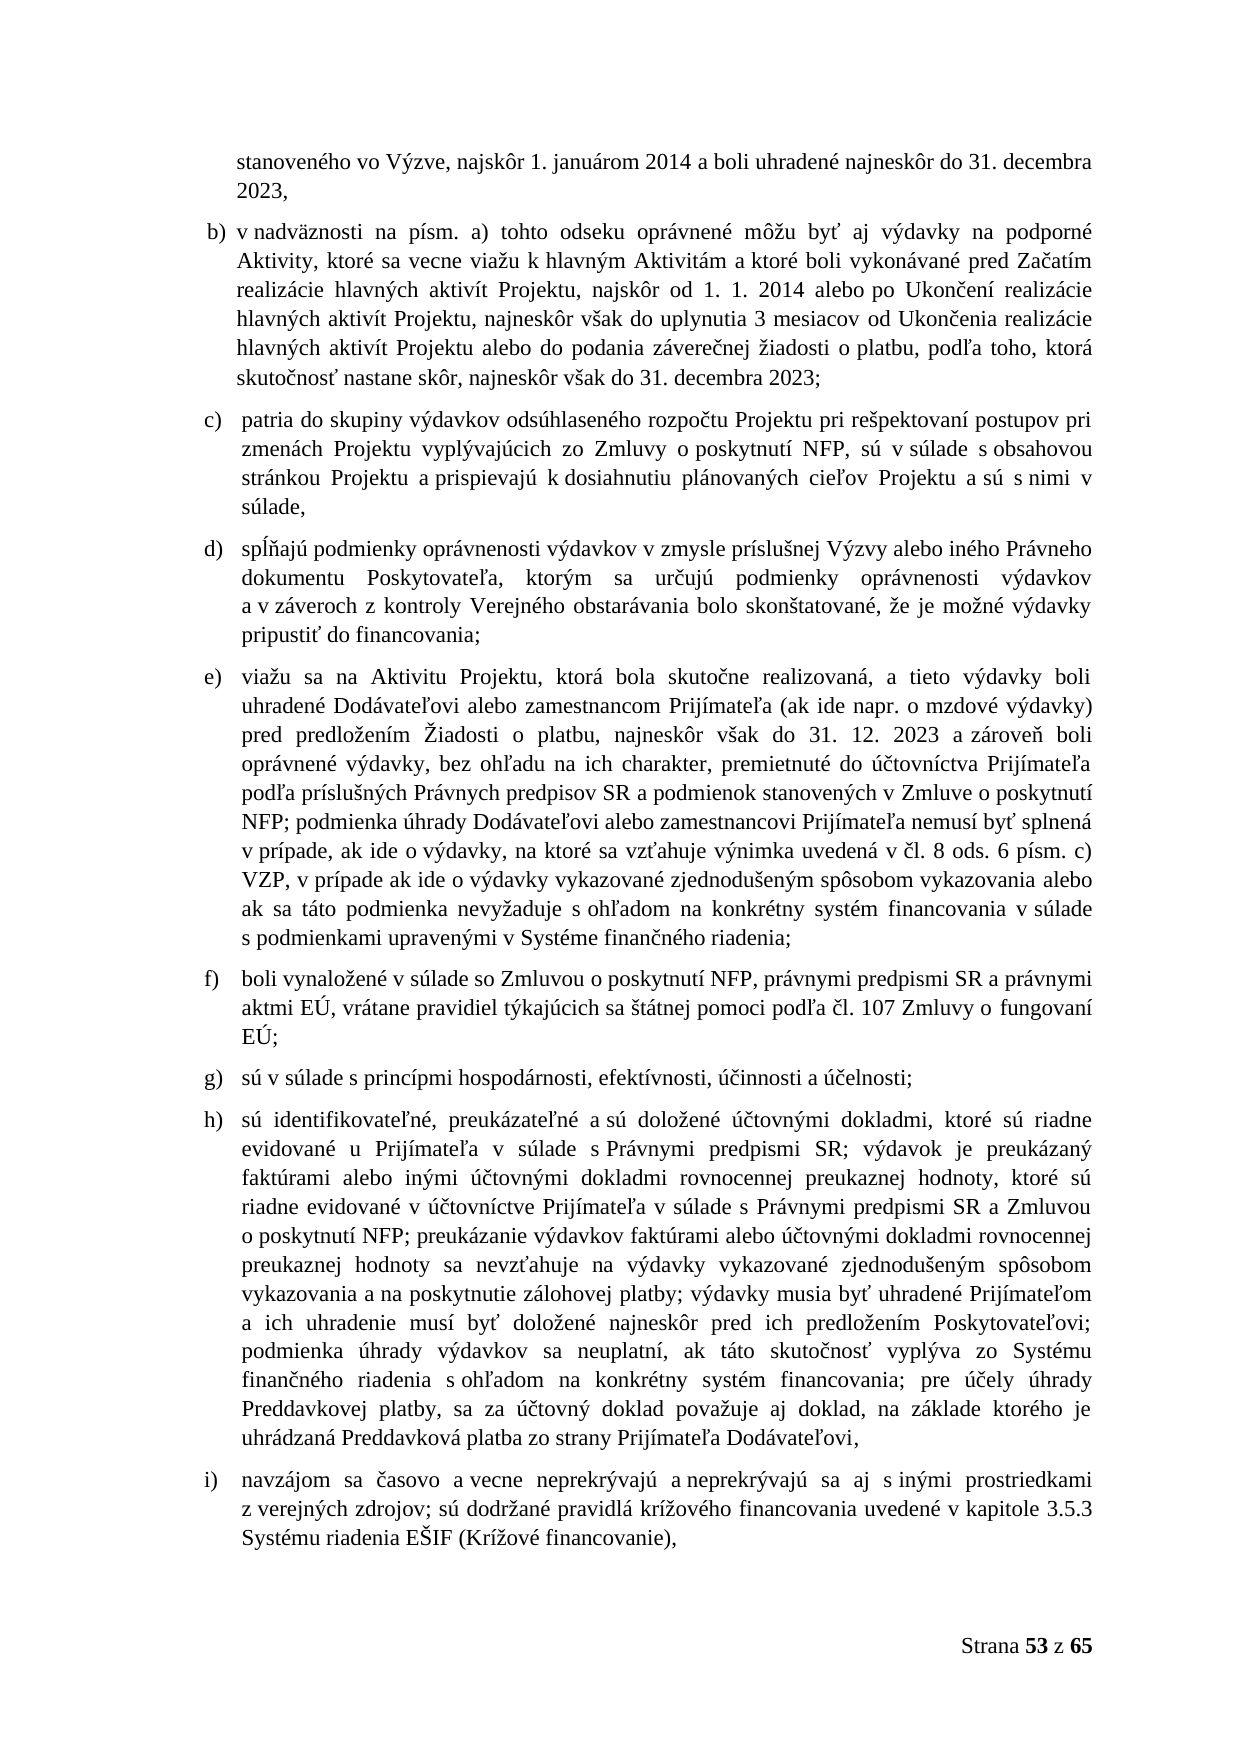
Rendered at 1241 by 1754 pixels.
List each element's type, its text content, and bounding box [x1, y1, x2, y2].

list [207, 148, 1092, 203]
list boli vynaložené v súlade so Zmluvou o poskytnutí NFP, právnymi predpismi SR a právnymi aktmi EÚ, vrátane pravidiel týkajúcich sa štátnej pomoci podľa čl. 107 Zmluvy o fungovaní EÚ; [204, 965, 1092, 1049]
list sú identifikovateľné, preukázateľné a sú doložené účtovnými dokladmi, ktoré sú riadne evidované u Prijímateľa v súlade s Právnymi predpismi SR; výdavok je preukázaný faktúrami alebo inými účtovnými dokladmi rovnocennej preukaznej hodnoty, ktoré sú riadne evidované v účtovníctve Prijímateľa v súlade s Právnymi predpismi SR a Zmluvou o poskytnutí NFP; preukázanie výdavkov faktúrami alebo účtovnými dokladmi rovnocennej preukaznej hodnoty sa nevzťahuje na výdavky vykazované zjednodušeným spôsobom vykazovania a na poskytnutie zálohovej platby; výdavky musia byť uhradené Prijímateľom a ich uhradenie musí byť doložené najneskôr pred ich predložením Poskytovateľovi; podmienka úhrady výdavkov sa neuplatní, ak táto skutočnosť vyplýva zo Systému finančného riadenia s ohľadom na konkrétny systém financovania; pre účely úhrady Preddavkovej platby, sa za účtovný doklad považuje aj doklad, na základe ktorého je uhrádzaná Preddavková platba zo strany Prijímateľa Dodávateľovi, [204, 1106, 1092, 1451]
list sú v súlade s princípmi hospodárnosti, efektívnosti, účinnosti a účelnosti; [204, 1064, 1092, 1091]
list patria do skupiny výdavkov odsúhlaseného rozpočtu Projektu pri rešpektovaní postupov pri zmenách Projektu vyplývajúcich zo Zmluvy o poskytnutí NFP, sú v súlade s obsahovou stránkou Projektu a prispievajú k dosiahnutiu plánovaných cieľov Projektu a sú s nimi v súlade, [204, 406, 1092, 519]
list viažu sa na Aktivitu Projektu, ktorá bola skutočne realizovaná, a tieto výdavky boli uhradené Dodávateľovi alebo zamestnancom Prijímateľa (ak ide napr. o mzdové výdavky) pred predložením Žiadosti o platbu, najneskôr však do 31. 12. 2023 a zároveň boli oprávnené výdavky, bez ohľadu na ich charakter, premietnuté do účtovníctva Prijímateľa podľa príslušných Právnych predpisov SR a podmienok stanovených v Zmluve o poskytnutí NFP; podmienka úhrady Dodávateľovi alebo zamestnancovi Prijímateľa nemusí byť splnená v prípade, ak ide o výdavky, na ktoré sa vzťahuje výnimka uvedená v čl. 8 ods. 6 písm. c) VZP, v prípade ak ide o výdavky vykazované zjednodušeným spôsobom vykazovania alebo ak sa táto podmienka nevyžaduje s ohľadom na konkrétny systém financovania v súlade s podmienkami upravenými v Systéme finančného riadenia; [204, 663, 1092, 950]
list spĺňajú podmienky oprávnenosti výdavkov v zmysle príslušnej Výzvy alebo iného Právneho dokumentu Poskytovateľa, ktorým sa určujú podmienky oprávnenosti výdavkov a v záveroch z kontroly Verejného obstarávania bolo skonštatované, že je možné výdavky pripustiť do financovania; [204, 534, 1092, 648]
list navzájom sa časovo a vecne neprekrývajú a neprekrývajú sa aj s inými prostriedkami z verejných zdrojov; sú dodržané pravidlá krížového financovania uvedené v kapitole 3.5.3 Systému riadenia EŠIF (Krížové financovanie), [204, 1466, 1092, 1550]
list v nadväznosti na písm. a) tohto odseku oprávnené môžu byť aj výdavky na podporné Aktivity, ktoré sa vecne viažu k hlavným Aktivitám a ktoré boli vykonávané pred Začatím realizácie hlavných aktivít Projektu, najskôr od 1. 1. 2014 alebo po Ukončení realizácie hlavných aktivít Projektu, najneskôr však do uplynutia 3 mesiacov od Ukončenia realizácie hlavných aktivít Projektu alebo do podania záverečnej žiadosti o platbu, podľa toho, ktorá skutočnosť nastane skôr, najneskôr však do 31. decembra 2023; [207, 218, 1092, 391]
